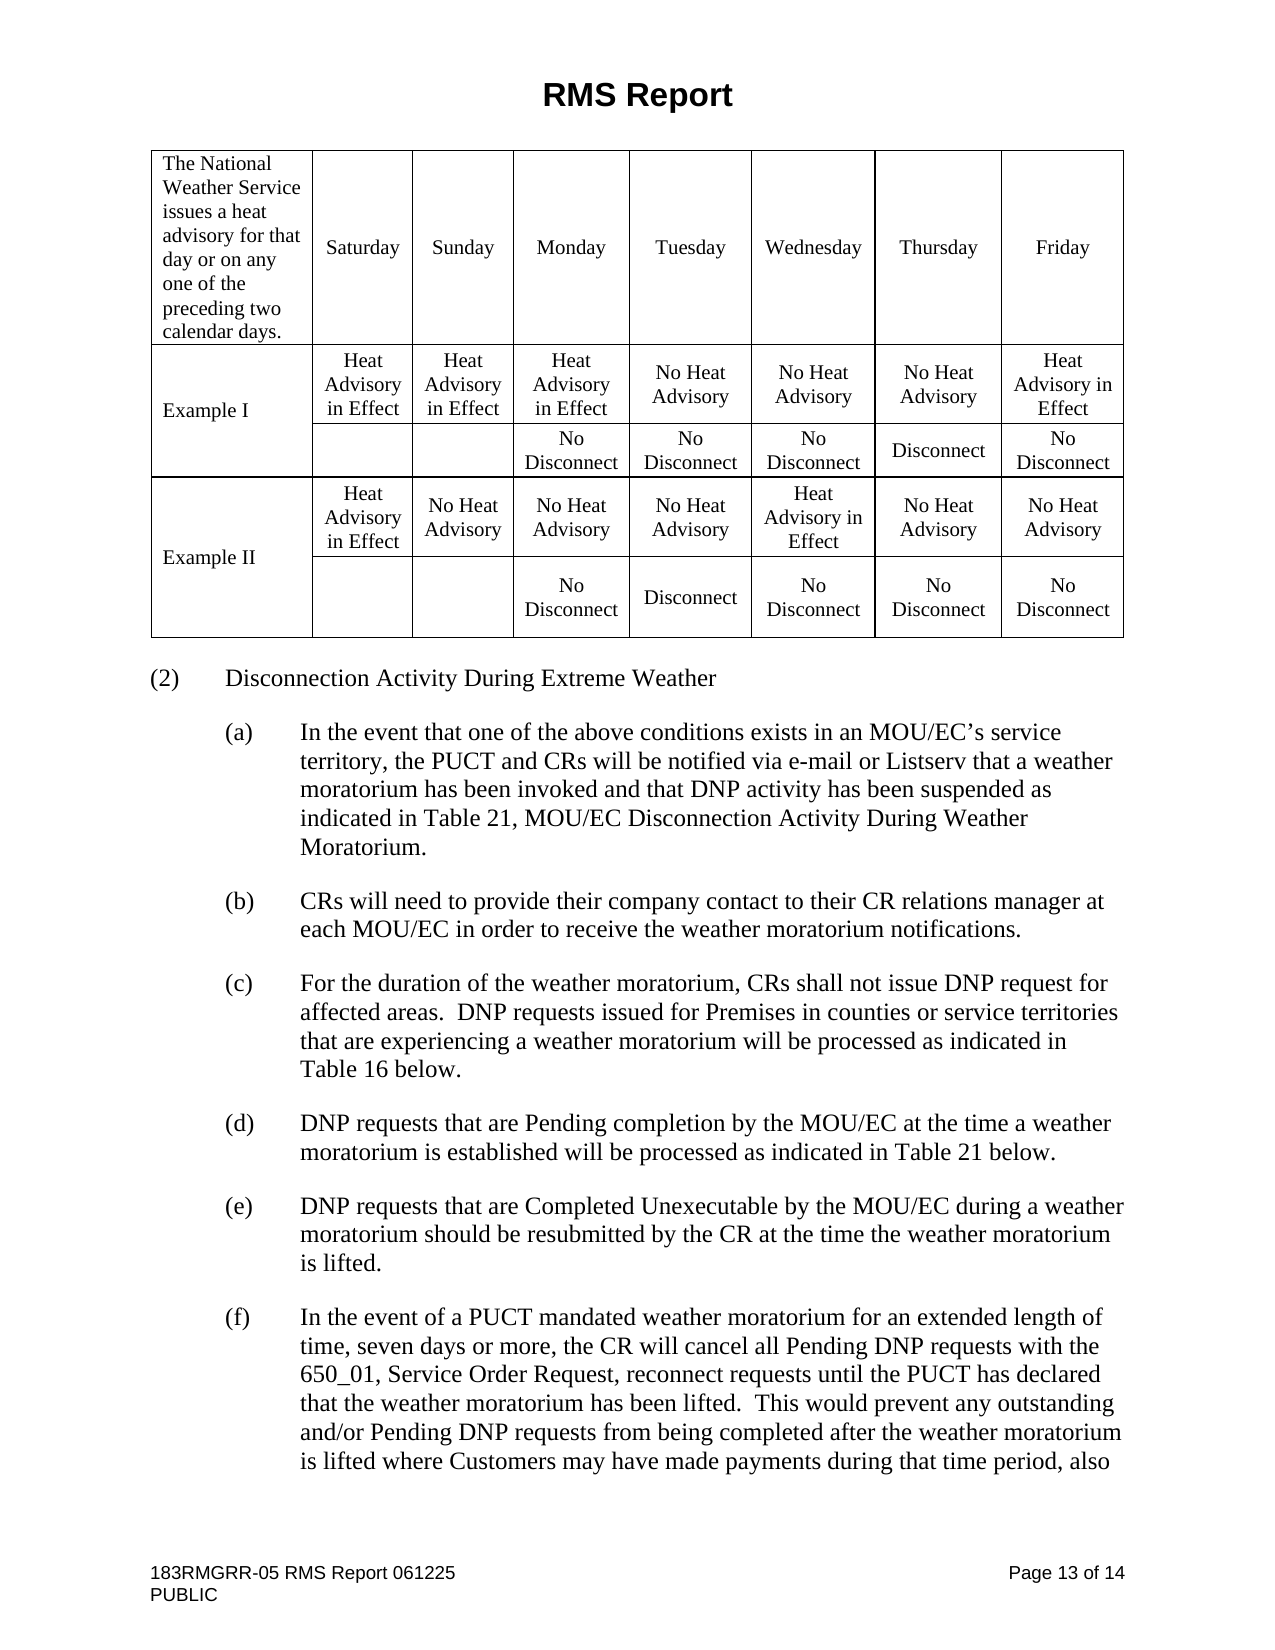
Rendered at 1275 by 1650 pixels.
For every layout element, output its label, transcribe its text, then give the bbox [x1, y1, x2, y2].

list (b) CRs will need to provide their company contact to their CR relations manager at each MOU/EC in order to receive the weather moratorium notifications. [225, 886, 1125, 943]
table_cell [313, 557, 412, 637]
list (d) DNP requests that are Pending completion by the MOU/EC at the time a weather moratorium is established will be processed as indicated in Table 21 below. [225, 1108, 1125, 1166]
table_cell No Disconnect [752, 424, 874, 476]
table_cell No Heat Advisory [514, 478, 629, 556]
table_cell No Heat Advisory [876, 345, 1001, 423]
table_cell No Heat Advisory [752, 345, 874, 423]
table_cell No Disconnect [876, 557, 1001, 637]
table_cell Example I [152, 345, 312, 476]
table_cell No Heat Advisory [413, 478, 513, 556]
list (e) DNP requests that are Completed Unexecutable by the MOU/EC during a weather moratorium should be resubmitted by the CR at the time the weather moratorium is lifted. [225, 1191, 1125, 1277]
table_cell Heat Advisory in Effect [752, 478, 874, 556]
table_cell No Heat Advisory [630, 478, 751, 556]
table_cell Heat Advisory in Effect [1002, 345, 1123, 423]
table_cell No Disconnect [630, 424, 751, 476]
table_header Thursday [876, 151, 1001, 343]
list (2) Disconnection Activity During Extreme Weather [150, 663, 1125, 692]
table_cell No Disconnect [514, 557, 629, 637]
table_cell No Disconnect [1002, 557, 1123, 637]
table_cell No Disconnect [752, 557, 874, 637]
table_cell No Disconnect [1002, 424, 1123, 476]
table_cell No Heat Advisory [630, 345, 751, 423]
table_header Wednesday [752, 151, 874, 343]
list (c) For the duration of the weather moratorium, CRs shall not issue DNP request for affected areas. DNP requests issued for Premises in counties or service territories that are experiencing a weather moratorium will be processed as indicated in Table 16 below. [225, 968, 1125, 1083]
table_cell Heat Advisory in Effect [514, 345, 629, 423]
table_header Monday [514, 151, 629, 343]
table_cell Heat Advisory in Effect [413, 345, 513, 423]
table_cell [413, 557, 513, 637]
list (a) In the event that one of the above conditions exists in an MOU/EC’s service territory, the PUCT and CRs will be notified via e-mail or Listserv that a weather moratorium has been invoked and that DNP activity has been suspended as indicated in Table 21, MOU/EC Disconnection Activity During Weather Moratorium. [225, 717, 1125, 861]
table_header Friday [1002, 151, 1123, 343]
table_header Sunday [413, 151, 513, 343]
table_cell Heat Advisory in Effect [313, 345, 412, 423]
table_cell Disconnect [876, 424, 1001, 476]
table_cell No Disconnect [514, 424, 629, 476]
table_cell Example II [152, 478, 312, 637]
table_header Tuesday [630, 151, 751, 343]
table_cell Disconnect [630, 557, 751, 637]
table_header The National Weather Service issues a heat advisory for that day or on any one of the preceding two calendar days. [152, 151, 312, 343]
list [225, 1302, 1125, 1474]
table_header Saturday [313, 151, 412, 343]
table_cell Heat Advisory in Effect [313, 478, 412, 556]
table_cell [413, 424, 513, 476]
table_cell No Heat Advisory [1002, 478, 1123, 556]
table_cell No Heat Advisory [876, 478, 1001, 556]
table_cell [313, 424, 412, 476]
